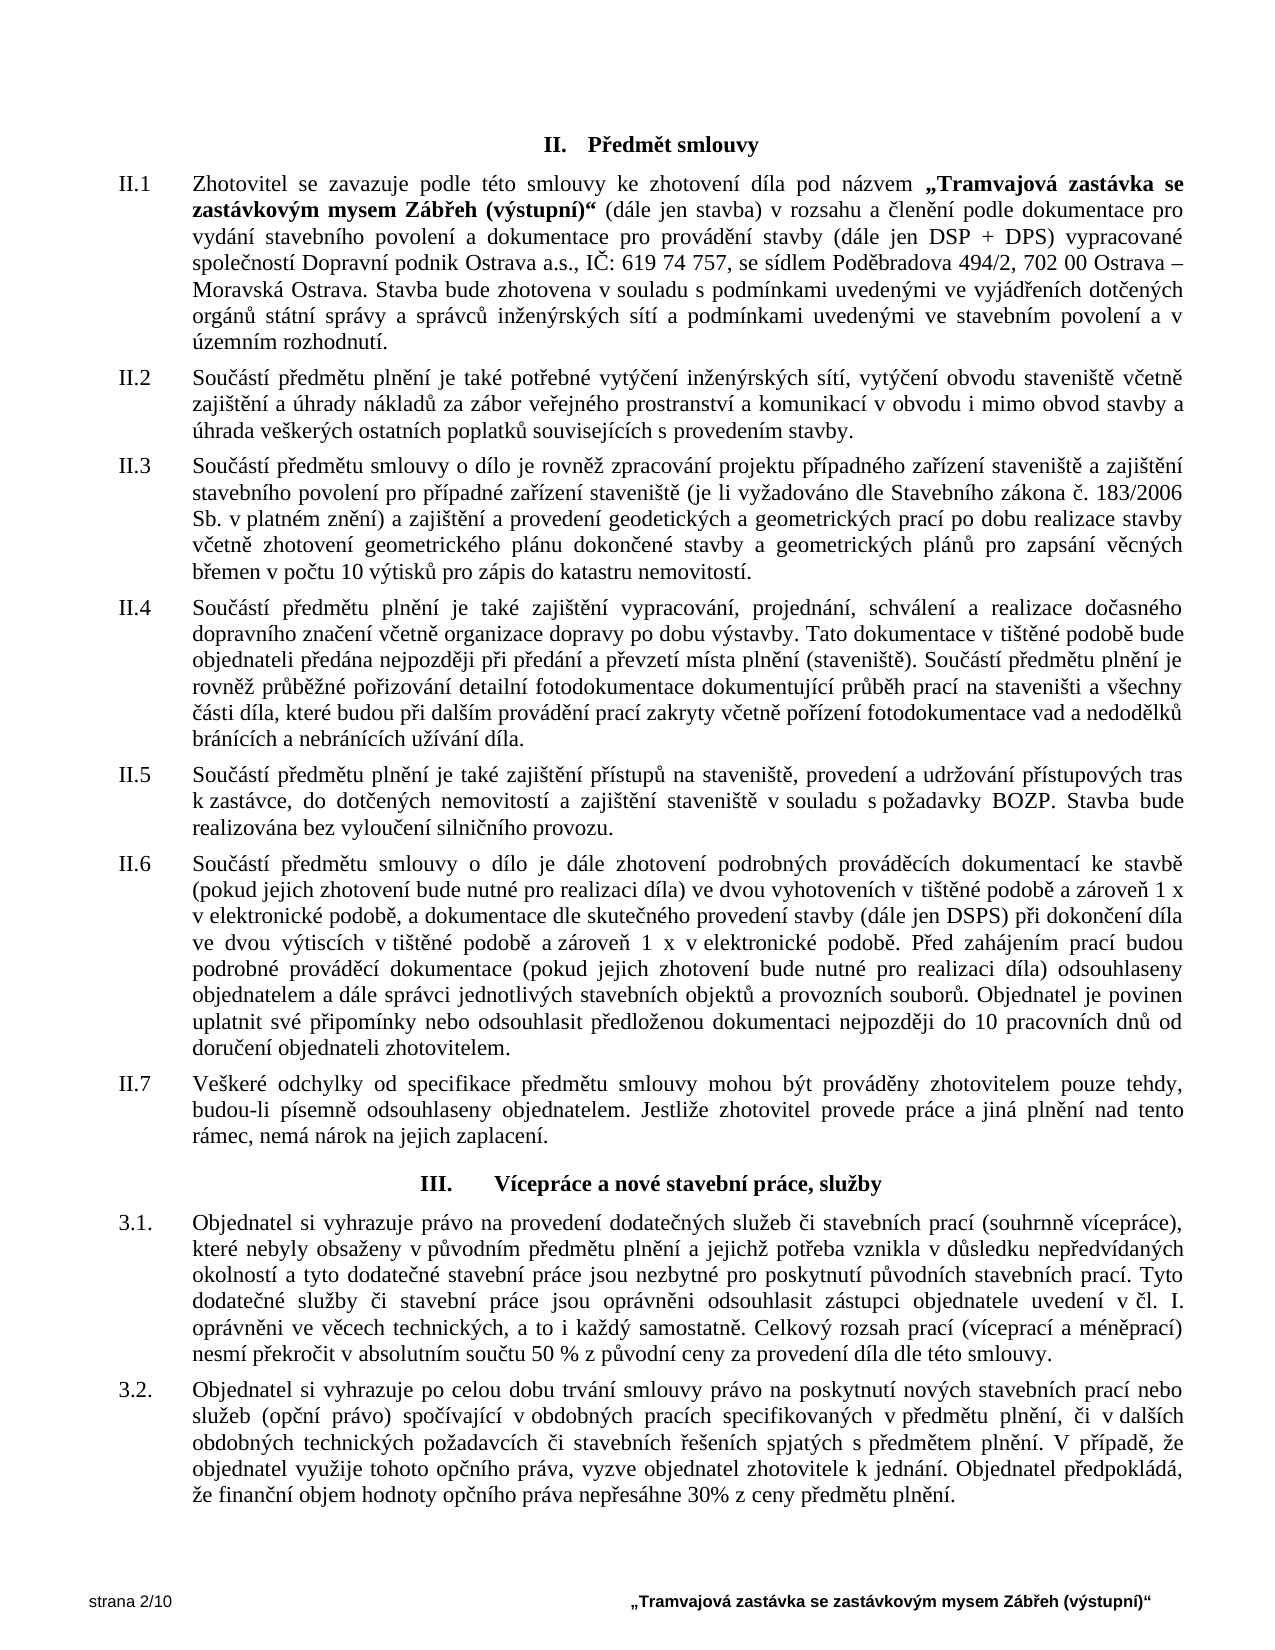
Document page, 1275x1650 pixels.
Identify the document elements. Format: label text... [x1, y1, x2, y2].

list Součástí předmětu smlouvy o dílo je rovněž zpracování projektu případného zařízení staveniště a zajištění stavebního povolení pro případné zařízení staveniště (je li vyžadováno dle Stavebního zákona č. 183/2006 Sb. v platném znění) a zajištění a provedení geodetických a geometrických prací po dobu realizace stavby včetně zhotovení geometrického plánu dokončené stavby a geometrických plánů pro zapsání věcných břemen v počtu 10 výtisků pro zápis do katastru nemovitostí. [118, 452, 1184, 584]
list Objednatel si vyhrazuje právo na provedení dodatečných služeb či stavebních prací (souhrnně vícepráce), které nebyly obsaženy v původním předmětu plnění a jejichž potřeba vznikla v důsledku nepředvídaných okolností a tyto dodatečné stavební práce jsou nezbytné pro poskytnutí původních stavebních prací. Tyto dodatečné služby či stavební práce jsou oprávněni odsouhlasit zástupci objednatele uvedení v čl. I. oprávněni ve věcech technických, a to i každý samostatně. Celkový rozsah prací (víceprací a méněprací) nesmí překročit v absolutním součtu 50 % z původní ceny za provedení díla dle této smlouvy. [118, 1208, 1184, 1367]
list Zhotovitel se zavazuje podle této smlouvy ke zhotovení díla pod názvem „Tramvajová zastávka se zastávkovým mysem Zábřeh (výstupní)“ (dále jen stavba) v rozsahu a členění podle dokumentace pro vydání stavebního povolení a dokumentace pro provádění stavby (dále jen DSP + DPS) vypracované společností Dopravní podnik Ostrava a.s., IČ: 619 74 757, se sídlem Poděbradova 494/2, 702 00 Ostrava – Moravská Ostrava. Stavba bude zhotovena v souladu s podmínkami uvedenými ve vyjádřeních dotčených orgánů státní správy a správců inženýrských sítí a podmínkami uvedenými ve stavebním povolení a v územním rozhodnutí. [118, 170, 1184, 355]
list Objednatel si vyhrazuje po celou dobu trvání smlouvy právo na poskytnutí nových stavebních prací nebo služeb (opční právo) spočívající v obdobných pracích specifikovaných v předmětu plnění, či v dalších obdobných technických požadavcích či stavebních řešeních spjatých s předmětem plnění. V případě, že objednatel využije tohoto opčního práva, vyzve objednatel zhotovitele k jednání. Objednatel předpokládá, že finanční objem hodnoty opčního práva nepřesáhne 30% z ceny předmětu plnění. [118, 1376, 1184, 1508]
subtitle Předmět smlouvy [118, 131, 1184, 158]
list Součástí předmětu plnění je také zajištění vypracování, projednání, schválení a realizace dočasného dopravního značení včetně organizace dopravy po dobu výstavby. Tato dokumentace v tištěné podobě bude objednateli předána nejpozději při předání a převzetí místa plnění (staveniště). Součástí předmětu plnění je rovněž průběžné pořizování detailní fotodokumentace dokumentující průběh prací na staveništi a všechny části díla, které budou při dalším provádění prací zakryty včetně pořízení fotodokumentace vad a nedodělků bránících a nebránících užívání díla. [118, 594, 1184, 752]
list Součástí předmětu plnění je také zajištění přístupů na staveniště, provedení a udržování přístupových tras k zastávce, do dotčených nemovitostí a zajištění staveniště v souladu s požadavky BOZP. Stavba bude realizována bez vyloučení silničního provozu. [118, 761, 1184, 840]
list Veškeré odchylky od specifikace předmětu smlouvy mohou být prováděny zhotovitelem pouze tehdy, budou-li písemně odsouhlaseny objednatelem. Jestliže zhotovitel provede práce a jiná plnění nad tento rámec, nemá nárok na jejich zaplacení. [118, 1070, 1184, 1149]
list Součástí předmětu plnění je také potřebné vytýčení inženýrských sítí, vytýčení obvodu staveniště včetně zajištění a úhrady nákladů za zábor veřejného prostranství a komunikací v obvodu i mimo obvod stavby a úhrada veškerých ostatních poplatků souvisejících s provedením stavby. [118, 364, 1184, 443]
subtitle Vícepráce a nové stavební práce, služby [118, 1170, 1184, 1196]
list Součástí předmětu smlouvy o dílo je dále zhotovení podrobných prováděcích dokumentací ke stavbě (pokud jejich zhotovení bude nutné pro realizaci díla) ve dvou vyhotoveních v tištěné podobě a zároveň 1 x v elektronické podobě, a dokumentace dle skutečného provedení stavby (dále jen DSPS) při dokončení díla ve dvou výtiscích v tištěné podobě a zároveň 1 x v elektronické podobě. Před zahájením prací budou podrobné prováděcí dokumentace (pokud jejich zhotovení bude nutné pro realizaci díla) odsouhlaseny objednatelem a dále správci jednotlivých stavebních objektů a provozních souborů. Objednatel je povinen uplatnit své připomínky nebo odsouhlasit předloženou dokumentaci nejpozději do 10 pracovních dnů od doručení objednateli zhotovitelem. [118, 849, 1184, 1060]
